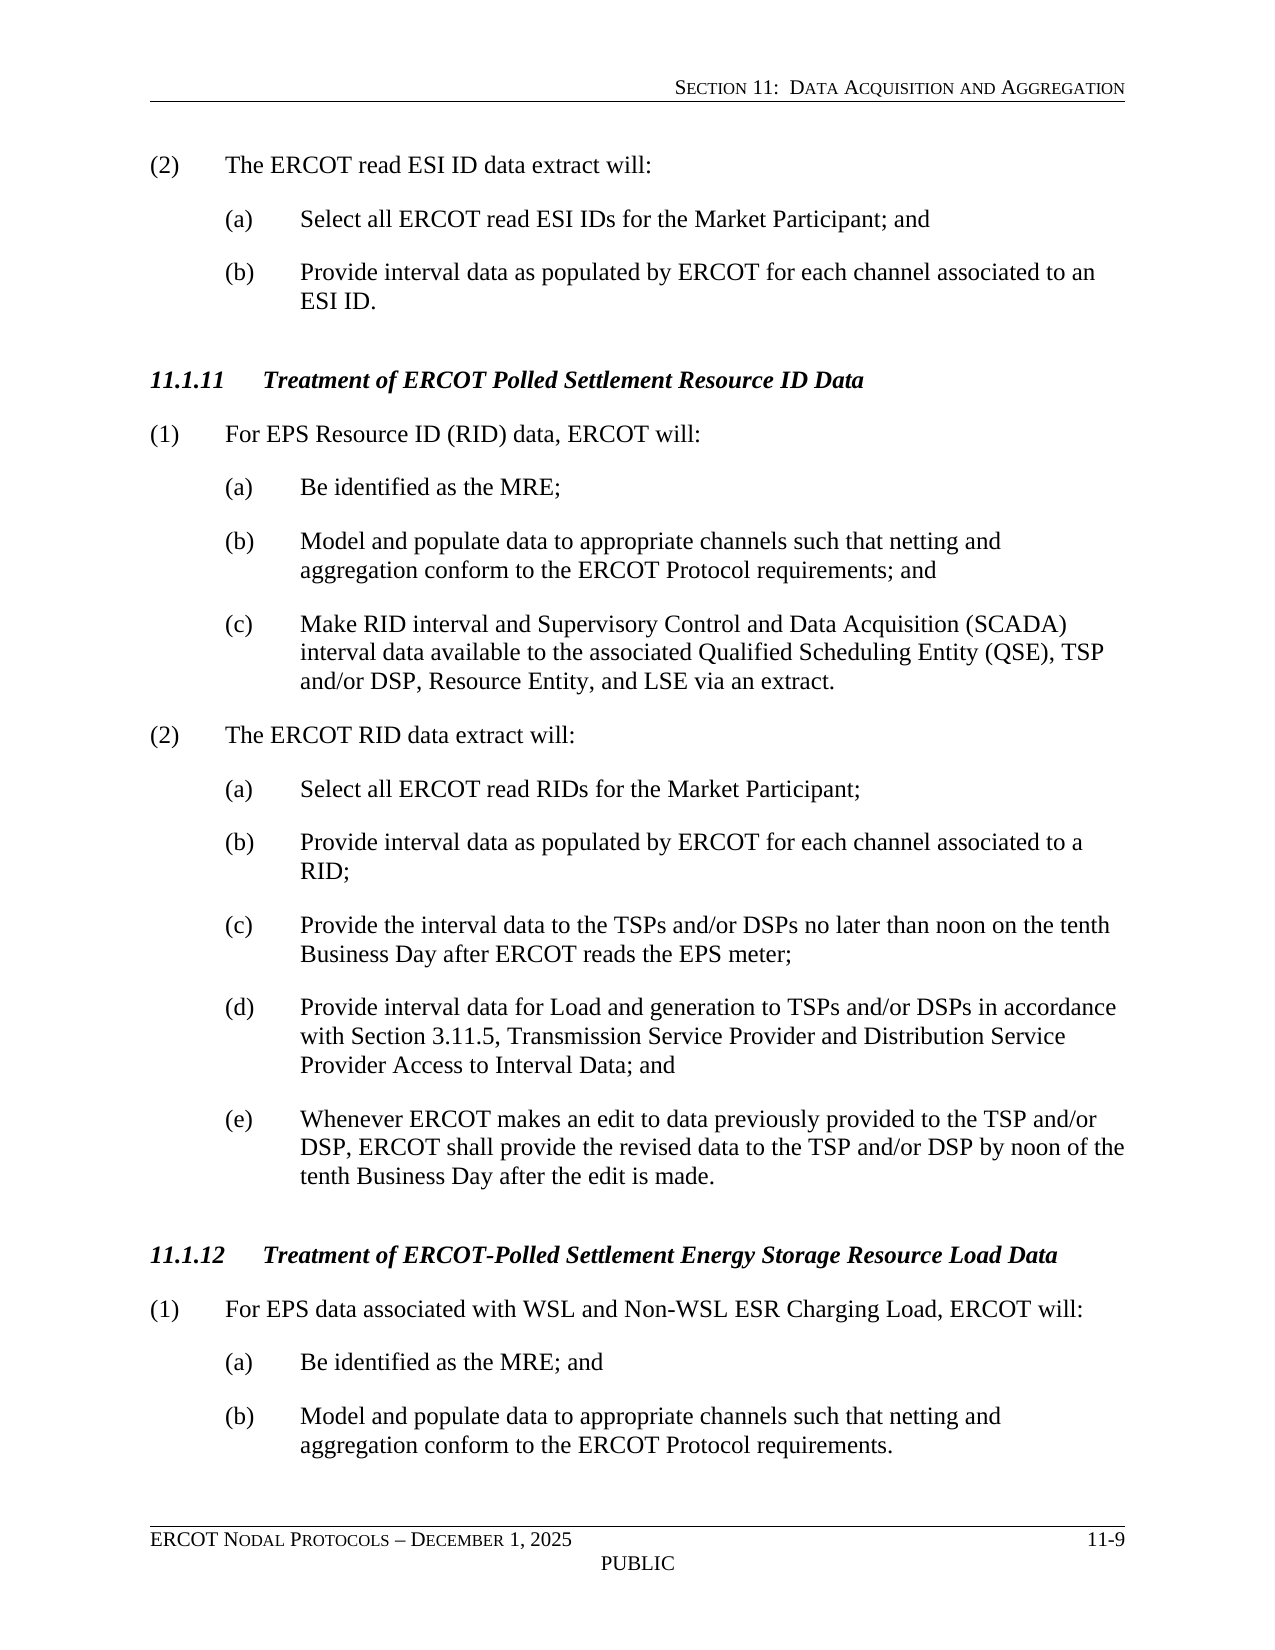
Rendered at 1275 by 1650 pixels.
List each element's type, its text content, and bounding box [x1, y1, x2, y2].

list (b) Model and populate data to appropriate channels such that netting and aggregation conform to the ERCOT Protocol requirements. [225, 1401, 1125, 1459]
list (a) Be identified as the MRE; [225, 472, 1125, 501]
list (b) Provide interval data as populated by ERCOT for each channel associated to a RID; [225, 827, 1125, 885]
list (c) Make RID interval and Supervisory Control and Data Acquisition (SCADA) interval data available to the associated Qualified Scheduling Entity (QSE), TSP and/or DSP, Resource Entity, and LSE via an extract. [225, 609, 1125, 695]
text 11.1.12 Treatment of ERCOT-Polled Settlement Energy Storage Resource Load Data [150, 1240, 1125, 1269]
text (a) Be identified as the MRE; and [225, 1347, 1125, 1376]
list (c) Provide the interval data to the TSPs and/or DSPs no later than noon on the tenth Business Day after ERCOT reads the EPS meter; [225, 910, 1125, 967]
text (1) For EPS data associated with WSL and Non-WSL ESR Charging Load, ERCOT will: [150, 1294, 1125, 1322]
text 11.1.11 Treatment of ERCOT Polled Settlement Resource ID Data [150, 365, 1125, 394]
text (1) For EPS Resource ID (RID) data, ERCOT will: [150, 419, 1125, 447]
list (a) Select all ERCOT read ESI IDs for the Market Participant; and [225, 204, 1125, 232]
list (b) Model and populate data to appropriate channels such that netting and aggregation conform to the ERCOT Protocol requirements; and [225, 526, 1125, 584]
list (d) Provide interval data for Load and generation to TSPs and/or DSPs in accordance with Section 3.11.5, Transmission Service Provider and Distribution Service Provider Access to Interval Data; and [225, 992, 1125, 1079]
text (2) The ERCOT read ESI ID data extract will: [150, 150, 1125, 179]
list (a) Select all ERCOT read RIDs for the Market Participant; [225, 774, 1125, 802]
text (2) The ERCOT RID data extract will: [150, 720, 1125, 749]
list (b) Provide interval data as populated by ERCOT for each channel associated to an ESI ID. [225, 257, 1125, 315]
list (e) Whenever ERCOT makes an edit to data previously provided to the TSP and/or DSP, ERCOT shall provide the revised data to the TSP and/or DSP by noon of the tenth Business Day after the edit is made. [225, 1104, 1125, 1190]
